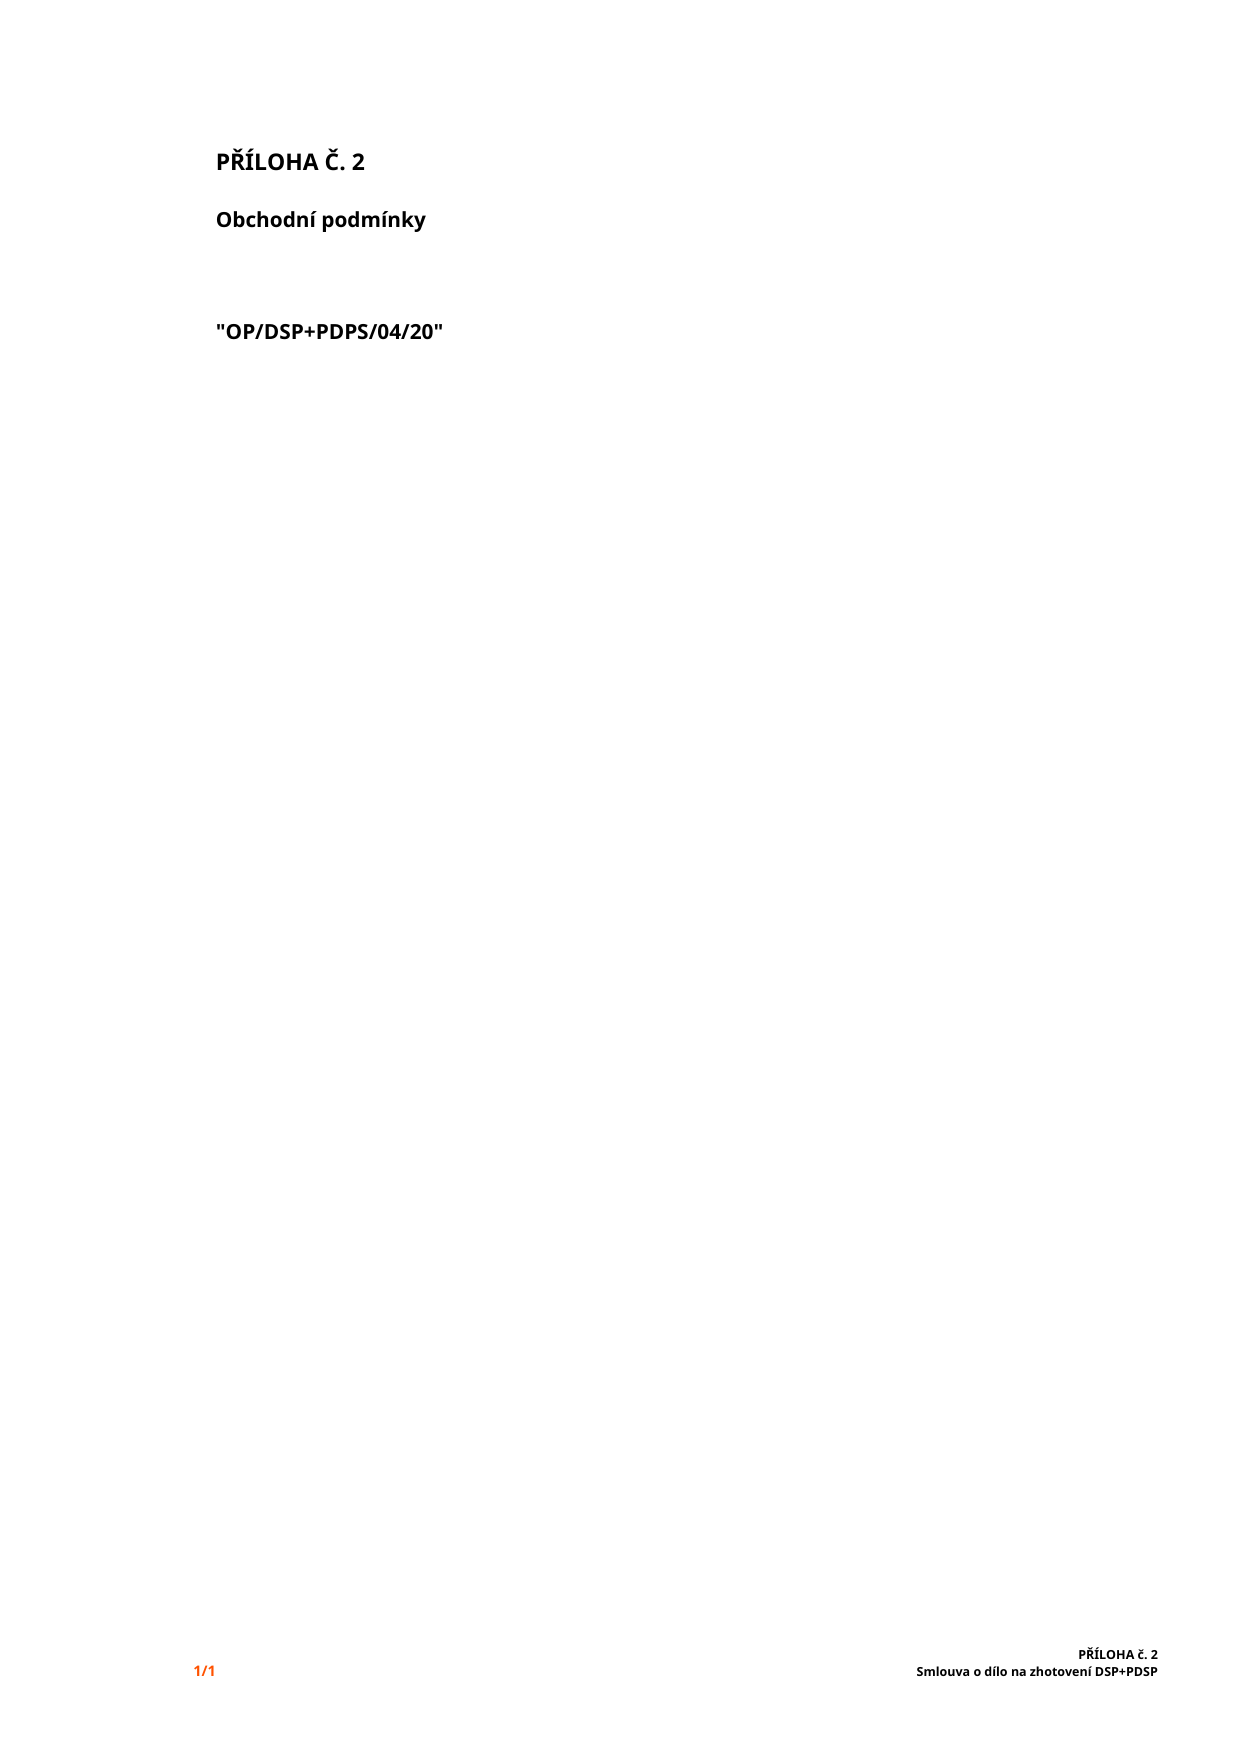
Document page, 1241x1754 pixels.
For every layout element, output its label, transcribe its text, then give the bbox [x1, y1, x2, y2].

text "OP/DSP+PDPS/04/20" [216, 317, 1122, 346]
text Obchodní podmínky [216, 205, 1122, 233]
text Příloha č. 2 [216, 146, 1122, 177]
